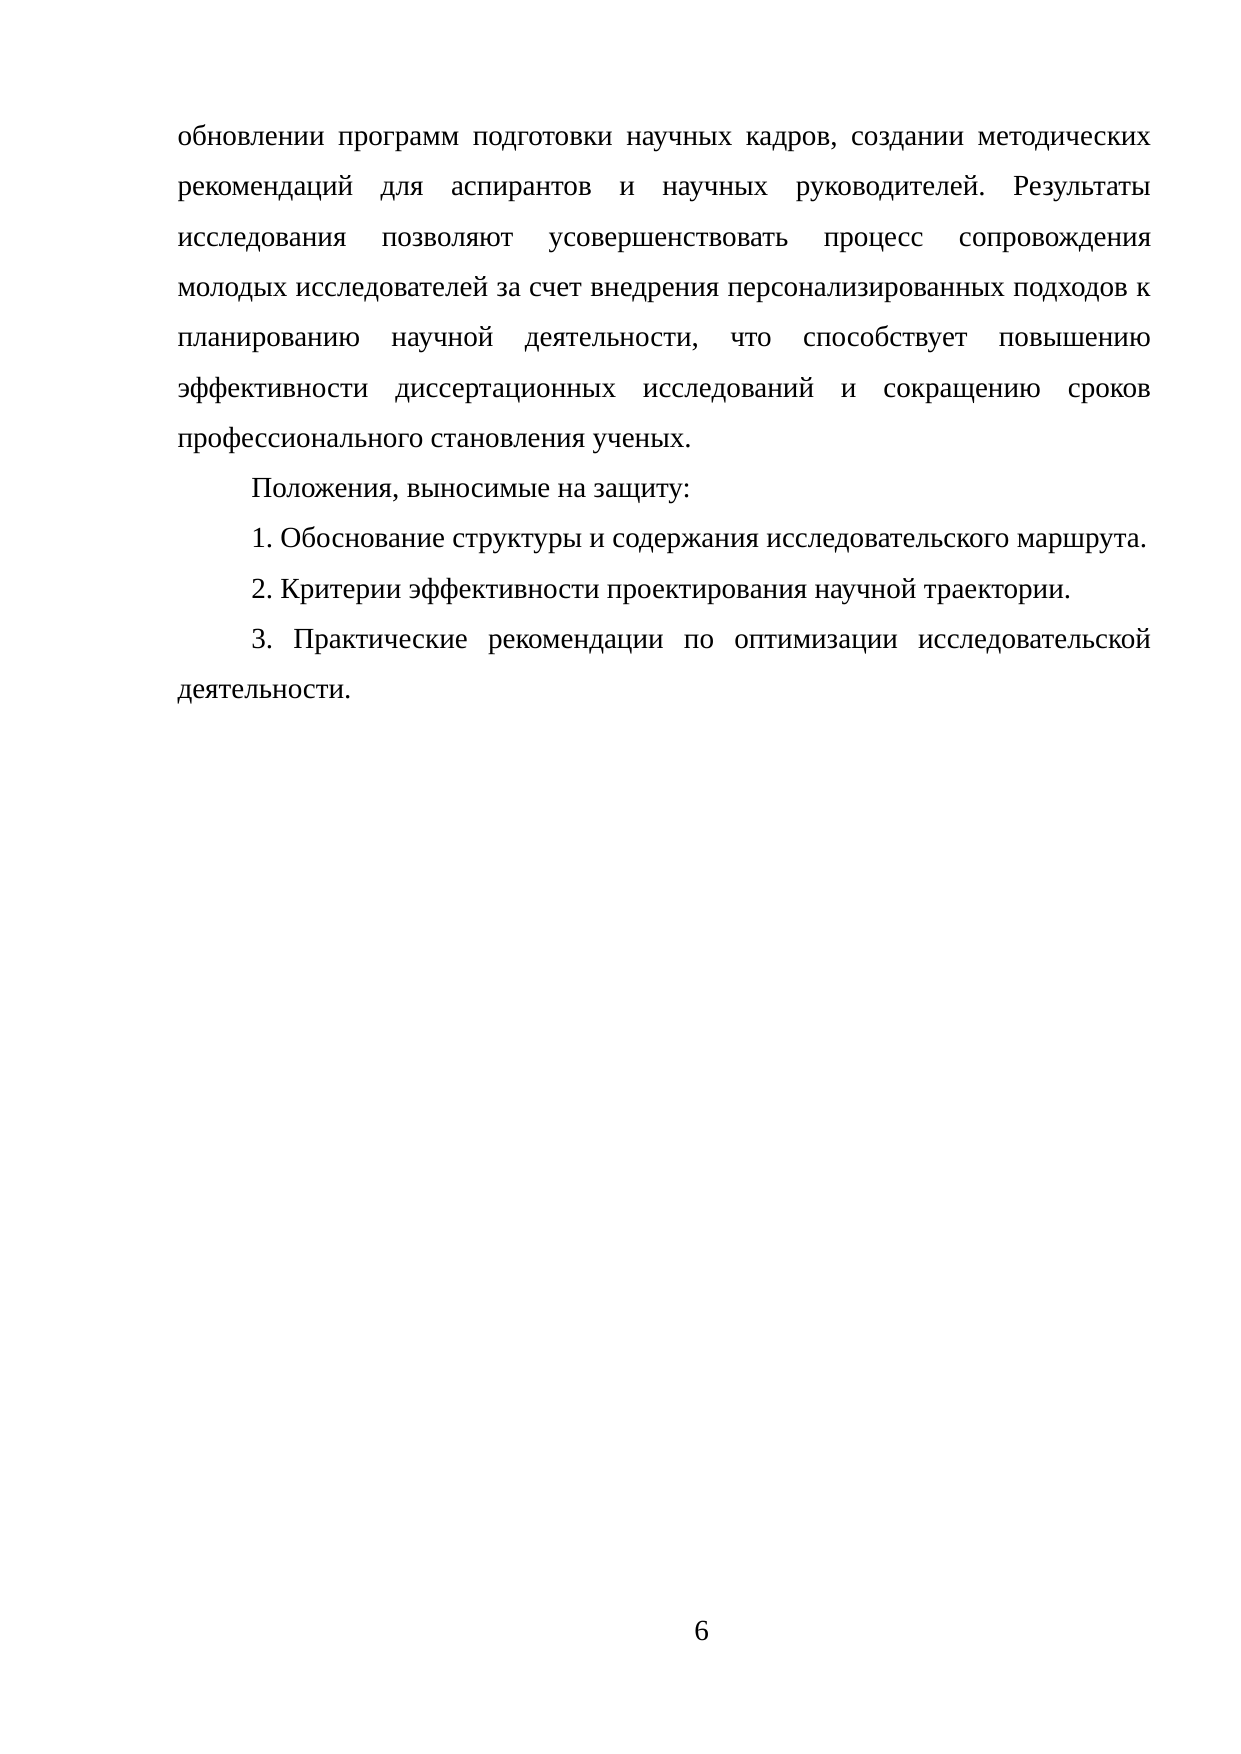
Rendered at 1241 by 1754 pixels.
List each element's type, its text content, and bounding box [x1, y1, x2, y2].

text 3. Практические рекомендации по оптимизации исследовательской деятельности. [177, 621, 1152, 705]
text 2. Критерии эффективности проектирования научной траектории. [177, 571, 1152, 604]
text Положения, выносимые на защиту: [177, 470, 1152, 504]
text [177, 118, 1152, 453]
text 1. Обоснование структуры и содержания исследовательского маршрута. [177, 521, 1152, 554]
